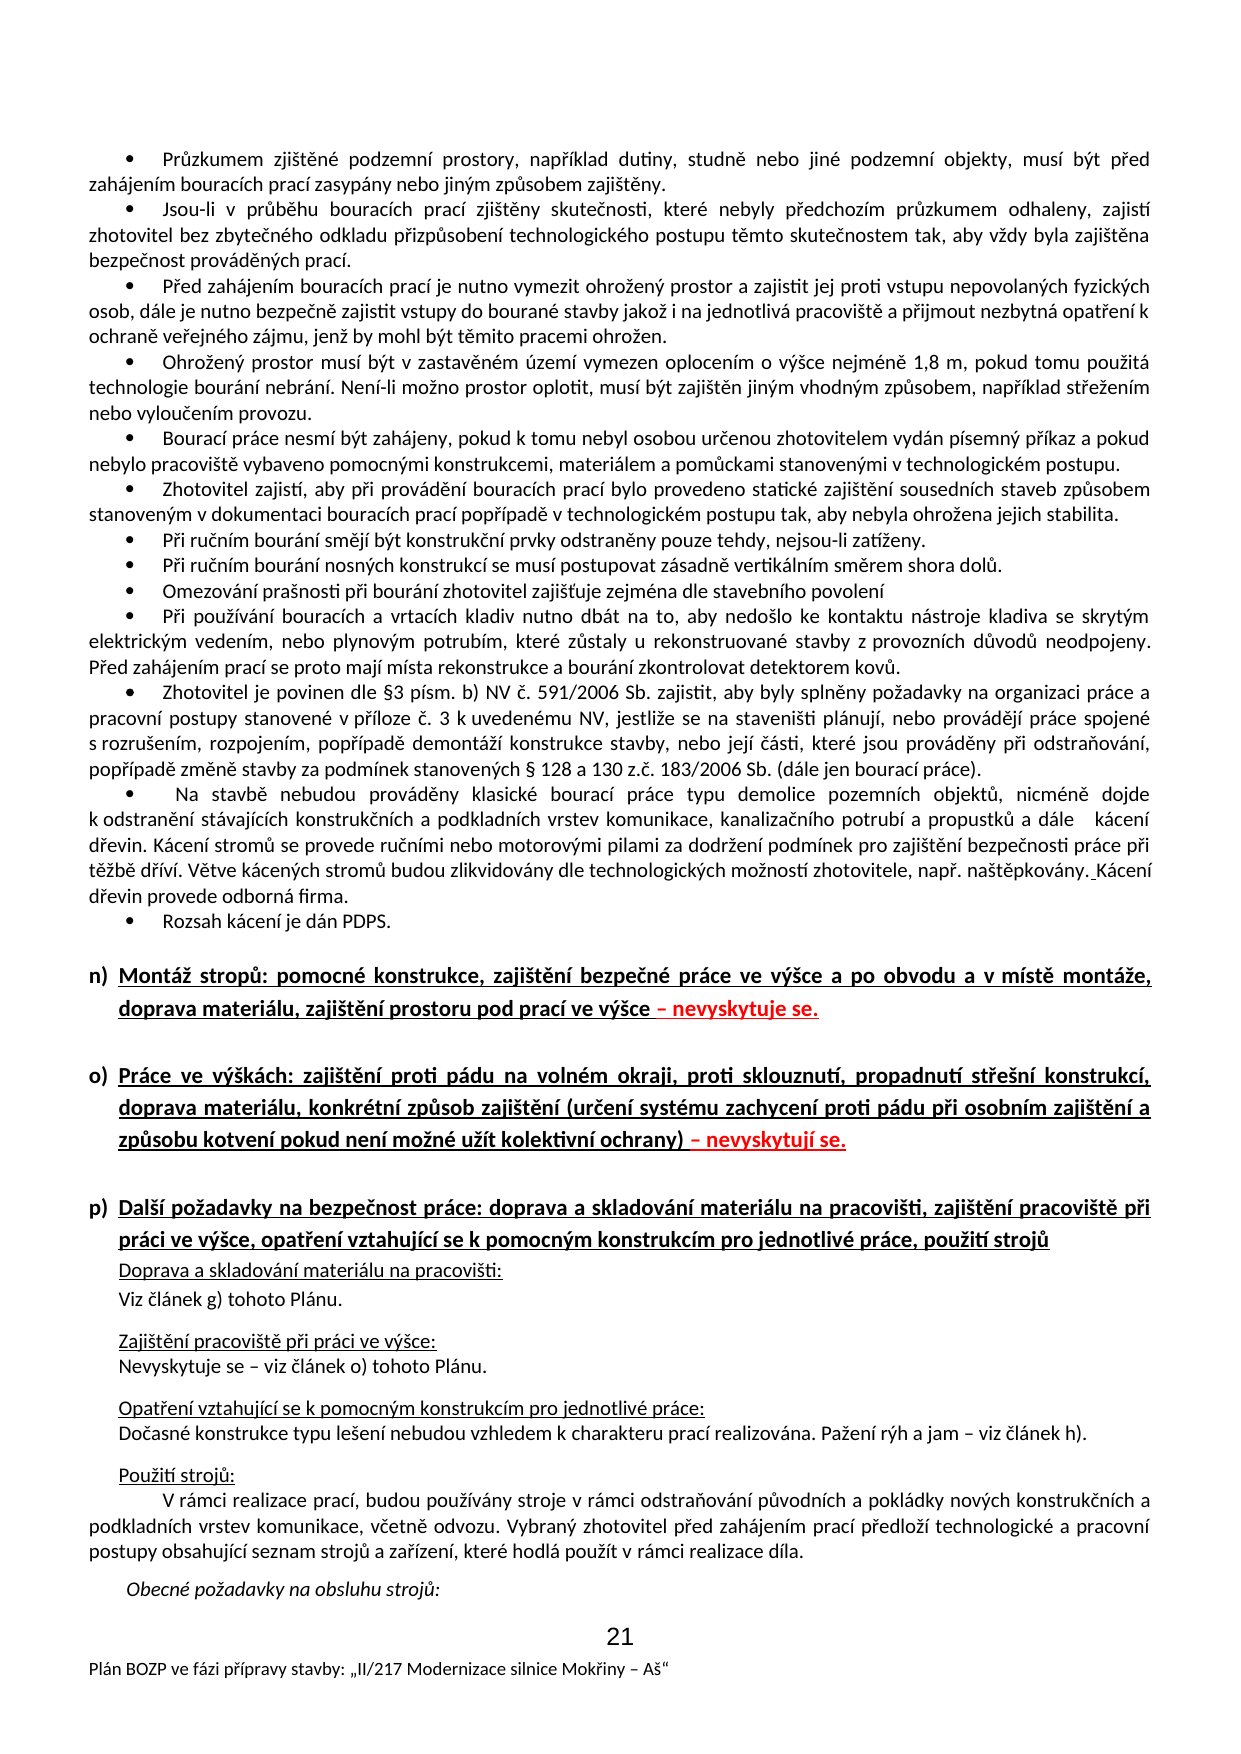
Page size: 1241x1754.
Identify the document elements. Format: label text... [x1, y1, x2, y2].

list Při ručním bourání smějí být konstrukční prvky odstraněny pouze tehdy, nejsou-li zatíženy. [89, 527, 1152, 552]
list Při používání bouracích a vrtacích kladiv nutno dbát na to, aby nedošlo ke kontaktu nástroje kladiva se skrytým elektrickým vedením, nebo plynovým potrubím, které zůstaly u rekonstruované stavby z provozních důvodů neodpojeny. Před zahájením prací se proto mají místa rekonstrukce a bourání zkontrolovat detektorem kovů. [89, 603, 1152, 679]
list Rozsah kácení je dán PDPS. [89, 908, 1152, 934]
list Průzkumem zjištěné podzemní prostory, například dutiny, studně nebo jiné podzemní objekty, musí být před zahájením bouracích prací zasypány nebo jiným způsobem zajištěny. [89, 146, 1152, 197]
list Bourací práce nesmí být zahájeny, pokud k tomu nebyl osobou určenou zhotovitelem vydán písemný příkaz a pokud nebylo pracoviště vybaveno pomocnými konstrukcemi, materiálem a pomůckami stanovenými v technologickém postupu. [89, 425, 1152, 476]
text Zajištění pracoviště při práci ve výšce: [89, 1328, 1152, 1353]
list Viz článek g) tohoto Plánu. [118, 1286, 1152, 1312]
list Na stavbě nebudou prováděny klasické bourací práce typu demolice pozemních objektů, nicméně dojde k odstranění stávajících konstrukčních a podkladních vrstev komunikace, kanalizačního potrubí a propustků a dále kácení dřevin. Kácení stromů se provede ručními nebo motorovými pilami za dodržení podmínek pro zajištění bezpečnosti práce při těžbě dříví. Větve kácených stromů budou zlikvidovány dle technologických možností zhotovitele, např. naštěpkovány. Kácení dřevin provede odborná firma. [89, 781, 1152, 908]
text Obecné požadavky na obsluhu strojů: [89, 1576, 1152, 1602]
list Omezování prašnosti při bourání zhotovitel zajišťuje zejména dle stavebního povolení [89, 578, 1152, 603]
list Zhotovitel zajistí, aby při provádění bouracích prací bylo provedeno statické zajištění sousedních staveb způsobem stanoveným v dokumentaci bouracích prací popřípadě v technologickém postupu tak, aby nebyla ohrožena jejich stabilita. [89, 476, 1152, 527]
list Při ručním bourání nosných konstrukcí se musí postupovat zásadně vertikálním směrem shora dolů. [89, 552, 1152, 578]
list Ohrožený prostor musí být v zastavěném území vymezen oplocením o výšce nejméně 1,8 m, pokud tomu použitá technologie bourání nebrání. Není-li možno prostor oplotit, musí být zajištěn jiným vhodným způsobem, například střežením nebo vyloučením provozu. [89, 349, 1152, 425]
list Zhotovitel je povinen dle §3 písm. b) NV č. 591/2006 Sb. zajistit, aby byly splněny požadavky na organizaci práce a pracovní postupy stanovené v příloze č. 3 k uvedenému NV, jestliže se na staveništi plánují, nebo provádějí práce spojené s rozrušením, rozpojením, popřípadě demontáží konstrukce stavby, nebo její části, které jsou prováděny při odstraňování, popřípadě změně stavby za podmínek stanovených § 128 a 130 z.č. 183/2006 Sb. (dále jen bourací práce). [89, 679, 1152, 781]
list Nevyskytuje se – viz článek o) tohoto Plánu. [118, 1353, 1152, 1379]
text Opatření vztahující se k pomocným konstrukcím pro jednotlivé práce: [89, 1395, 1152, 1420]
list Práce ve výškách: zajištění proti pádu na volném okraji, proti sklouznutí, propadnutí střešní konstrukcí, doprava materiálu, konkrétní způsob zajištění (určení systému zachycení proti pádu při osobním zajištění a způsobu kotvení pokud není možné užít kolektivní ochrany) – nevyskytují se. [89, 1061, 1152, 1153]
list Jsou-li v průběhu bouracích prací zjištěny skutečnosti, které nebyly předchozím průzkumem odhaleny, zajistí zhotovitel bez zbytečného odkladu přizpůsobení technologického postupu těmto skutečnostem tak, aby vždy byla zajištěna bezpečnost prováděných prací. [89, 197, 1152, 273]
list Dočasné konstrukce typu lešení nebudou vzhledem k charakteru prací realizována. Pažení rýh a jam – viz článek h). [118, 1420, 1152, 1446]
text Použití strojů: [89, 1462, 1152, 1487]
text V rámci realizace prací, budou používány stroje v rámci odstraňování původních a pokládky nových konstrukčních a podkladních vrstev komunikace, včetně odvozu. Vybraný zhotovitel před zahájením prací předloží technologické a pracovní postupy obsahující seznam strojů a zařízení, které hodlá použít v rámci realizace díla. [89, 1487, 1152, 1564]
list Před zahájením bouracích prací je nutno vymezit ohrožený prostor a zajistit jej proti vstupu nepovolaných fyzických osob, dále je nutno bezpečně zajistit vstupy do bourané stavby jakož i na jednotlivá pracoviště a přijmout nezbytná opatření k ochraně veřejného zájmu, jenž by mohl být těmito pracemi ohrožen. [89, 273, 1152, 349]
list Montáž stropů: pomocné konstrukce, zajištění bezpečné práce ve výšce a po obvodu a v místě montáže, doprava materiálu, zajištění prostoru pod prací ve výšce – nevyskytuje se. [89, 962, 1152, 1022]
list Další požadavky na bezpečnost práce: doprava a skladování materiálu na pracovišti, zajištění pracoviště při práci ve výšce, opatření vztahující se k pomocným konstrukcím pro jednotlivé práce, použití strojů [89, 1193, 1152, 1253]
list Doprava a skladování materiálu na pracovišti: [118, 1257, 1152, 1282]
